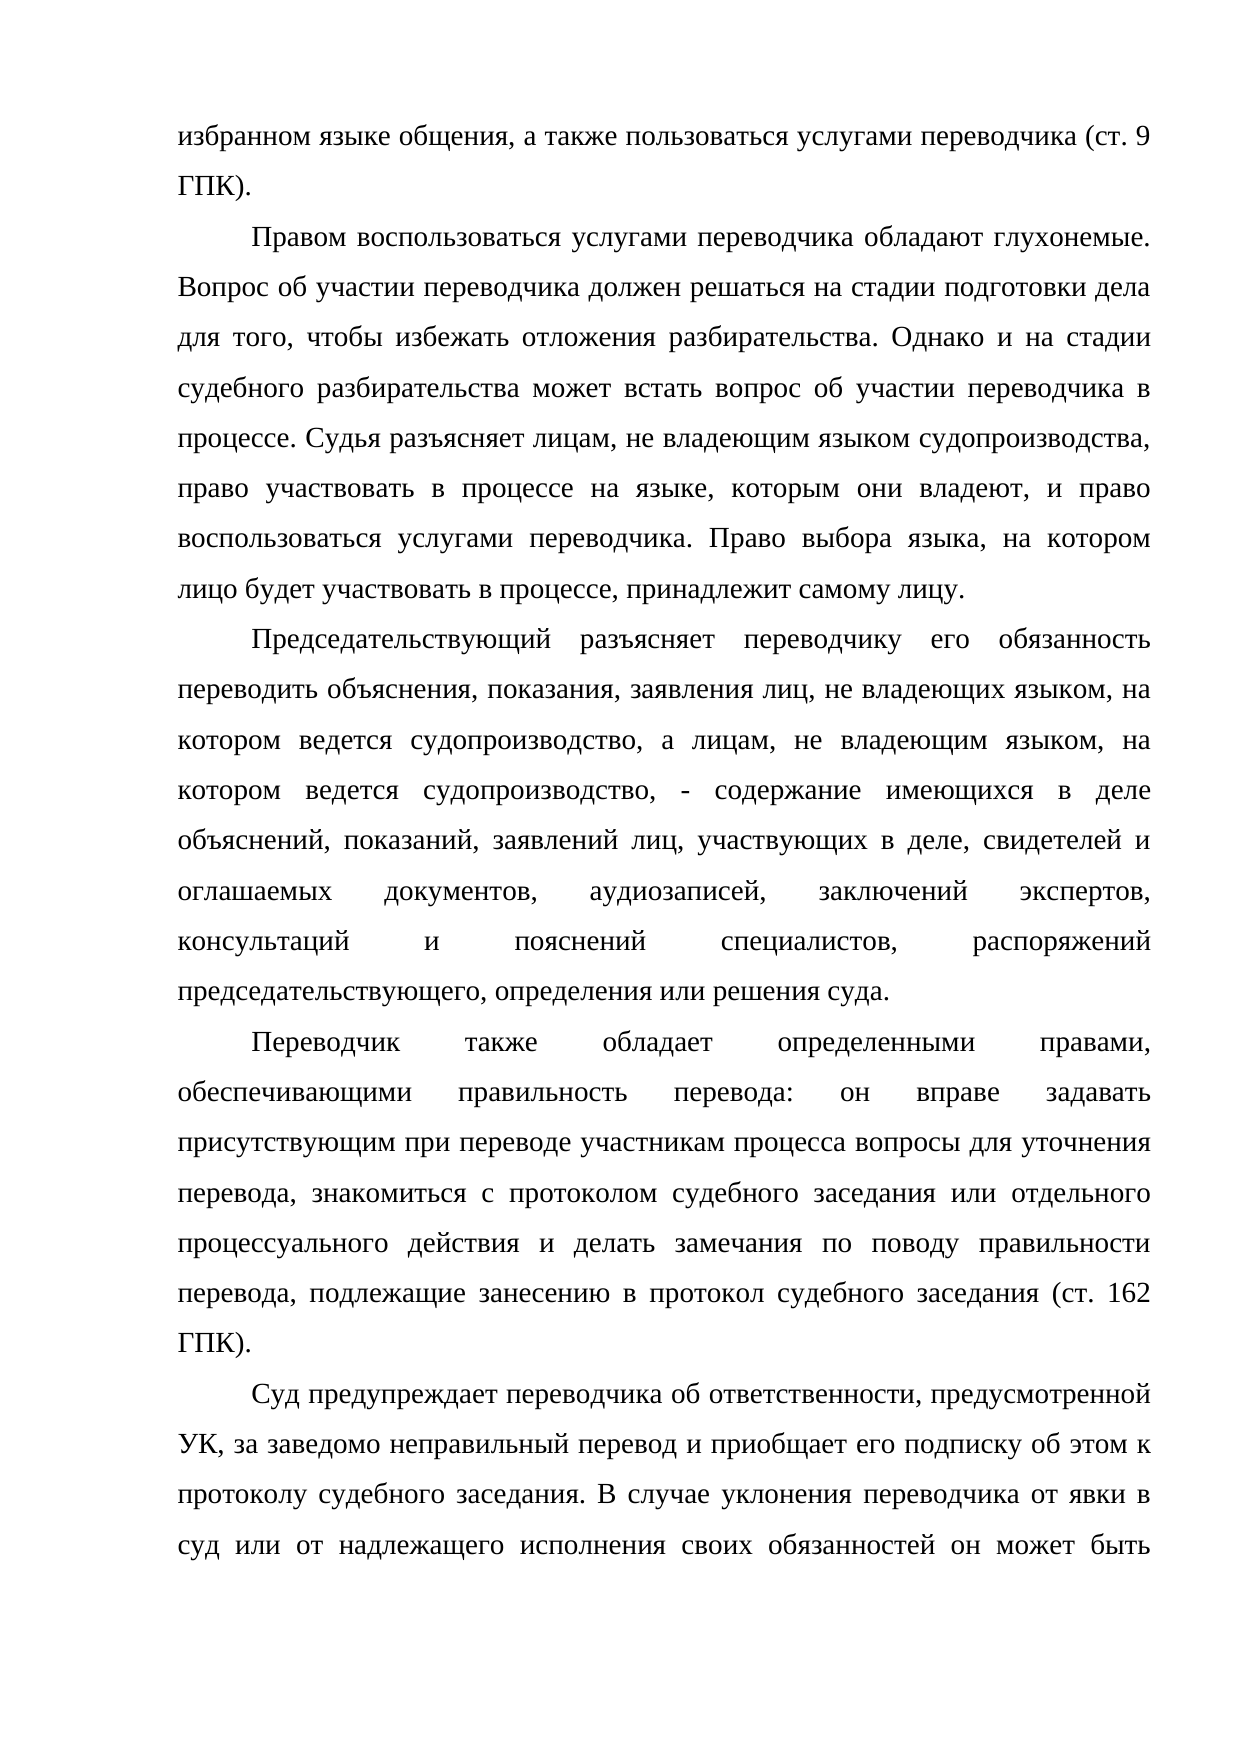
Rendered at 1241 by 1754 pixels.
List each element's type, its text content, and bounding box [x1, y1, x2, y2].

text Председательствующий разъясняет переводчику его обязанность переводить объяснения, показания, заявления лиц, не владеющих языком, на котором ведется судопроизводство, а лицам, не владеющим языком, на котором ведется судопроизводство, - содержание имеющихся в деле объяснений, показаний, заявлений лиц, участвующих в деле, свидетелей и оглашаемых документов, аудиозаписей, заключений экспертов, консультаций и пояснений специалистов, распоряжений председательствующего, определения или решения суда. [177, 621, 1152, 1007]
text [177, 1376, 1152, 1560]
text Переводчик также обладает определенными правами, обеспечивающими правильность перевода: он вправе задавать присутствующим при переводе участникам процесса вопросы для уточнения перевода, знакомиться с протоколом судебного заседания или отдельного процессуального действия и делать замечания по поводу правильности перевода, подлежащие занесению в протокол судебного заседания (ст. 162 ГПК). [177, 1024, 1152, 1359]
text Правом воспользоваться услугами переводчика обладают глухонемые. Вопрос об участии переводчика должен решаться на стадии подготовки дела для того, чтобы избежать отложения разбирательства. Однако и на стадии судебного разбирательства может встать вопрос об участии переводчика в процессе. Судья разъясняет лицам, не владеющим языком судопроизводства, право участвовать в процессе на языке, которым они владеют, и право воспользоваться услугами переводчика. Право выбора языка, на котором лицо будет участвовать в процессе, принадлежит самому лицу. [177, 219, 1152, 604]
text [177, 118, 1152, 202]
